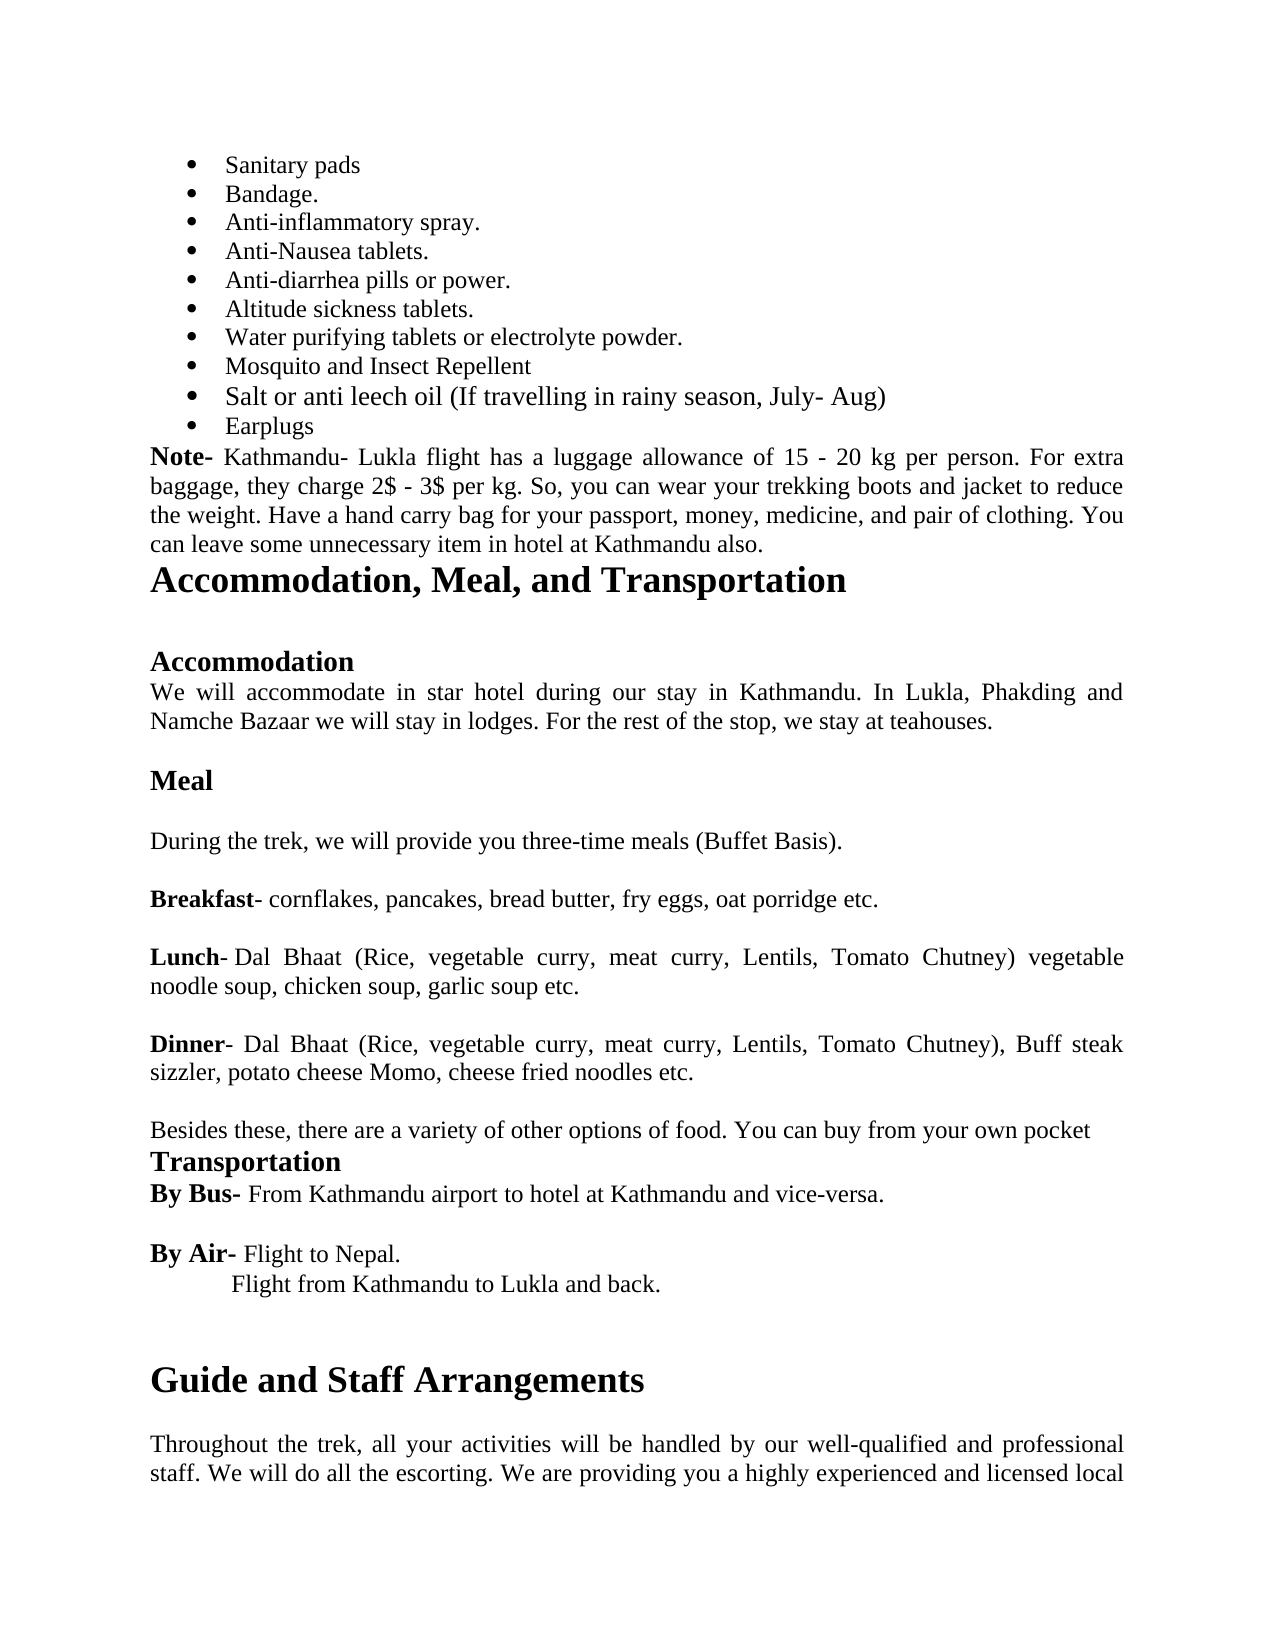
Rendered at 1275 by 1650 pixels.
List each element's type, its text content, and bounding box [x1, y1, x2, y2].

text Breakfast- cornflakes, pancakes, bread butter, fry eggs, oat porridge etc. [150, 884, 1125, 913]
text By Bus- From Kathmandu airport to hotel at Kathmandu and vice-versa. [150, 1178, 1125, 1209]
text Besides these, there are a variety of other options of food. You can buy from your own pocket [150, 1115, 1125, 1144]
list Anti-Nausea tablets. [187, 236, 1125, 265]
list Anti-diarrhea pills or power. [187, 265, 1125, 294]
text Accommodation [150, 644, 1125, 677]
list Anti-inflammatory spray. [187, 207, 1125, 236]
list Bandage. [187, 179, 1125, 207]
text Note- Kathmandu- Lukla flight has a luggage allowance of 15 - 20 kg per person. For extra baggage, they charge 2$ - 3$ per kg. So, you can wear your trekking boots and jacket to reduce the weight. Have a hand carry bag for your passport, money, medicine, and pair of clothing. You can leave some unnecessary item in hotel at Kathmandu also. [150, 440, 1125, 557]
list Sanitary pads [187, 150, 1125, 179]
text Transportation [150, 1144, 1125, 1178]
list Altitude sickness tablets. [187, 294, 1125, 322]
text Flight from Kathmandu to Lukla and back. [150, 1269, 1125, 1297]
text Lunch- Dal Bhaat (Rice, vegetable curry, meat curry, Lentils, Tomato Chutney) vegetable noodle soup, chicken soup, garlic soup etc. [150, 942, 1125, 999]
list Salt or anti leech oil (If travelling in rainy season, July- Aug) [187, 380, 1125, 411]
list Earplugs [187, 411, 1125, 440]
list Mosquito and Insect Repellent [187, 351, 1125, 380]
text Meal [150, 763, 1125, 797]
text During the trek, we will provide you three-time meals (Buffet Basis). [150, 826, 1125, 855]
list Water purifying tablets or electrolyte powder. [187, 322, 1125, 351]
text Accommodation, Meal, and Transportation [150, 557, 1125, 601]
text We will accommodate in star hotel during our stay in Kathmandu. In Lukla, Phakding and Namche Bazaar we will stay in lodges. For the rest of the stop, we stay at teahouses. [150, 677, 1125, 735]
text By Air- Flight to Nepal. [150, 1237, 1125, 1269]
text Dinner- Dal Bhaat (Rice, vegetable curry, meat curry, Lentils, Tomato Chutney), Buff steak sizzler, potato cheese Momo, cheese fried noodles etc. [150, 1029, 1125, 1086]
text Guide and Staff Arrangements [150, 1357, 1125, 1400]
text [150, 1429, 1125, 1487]
